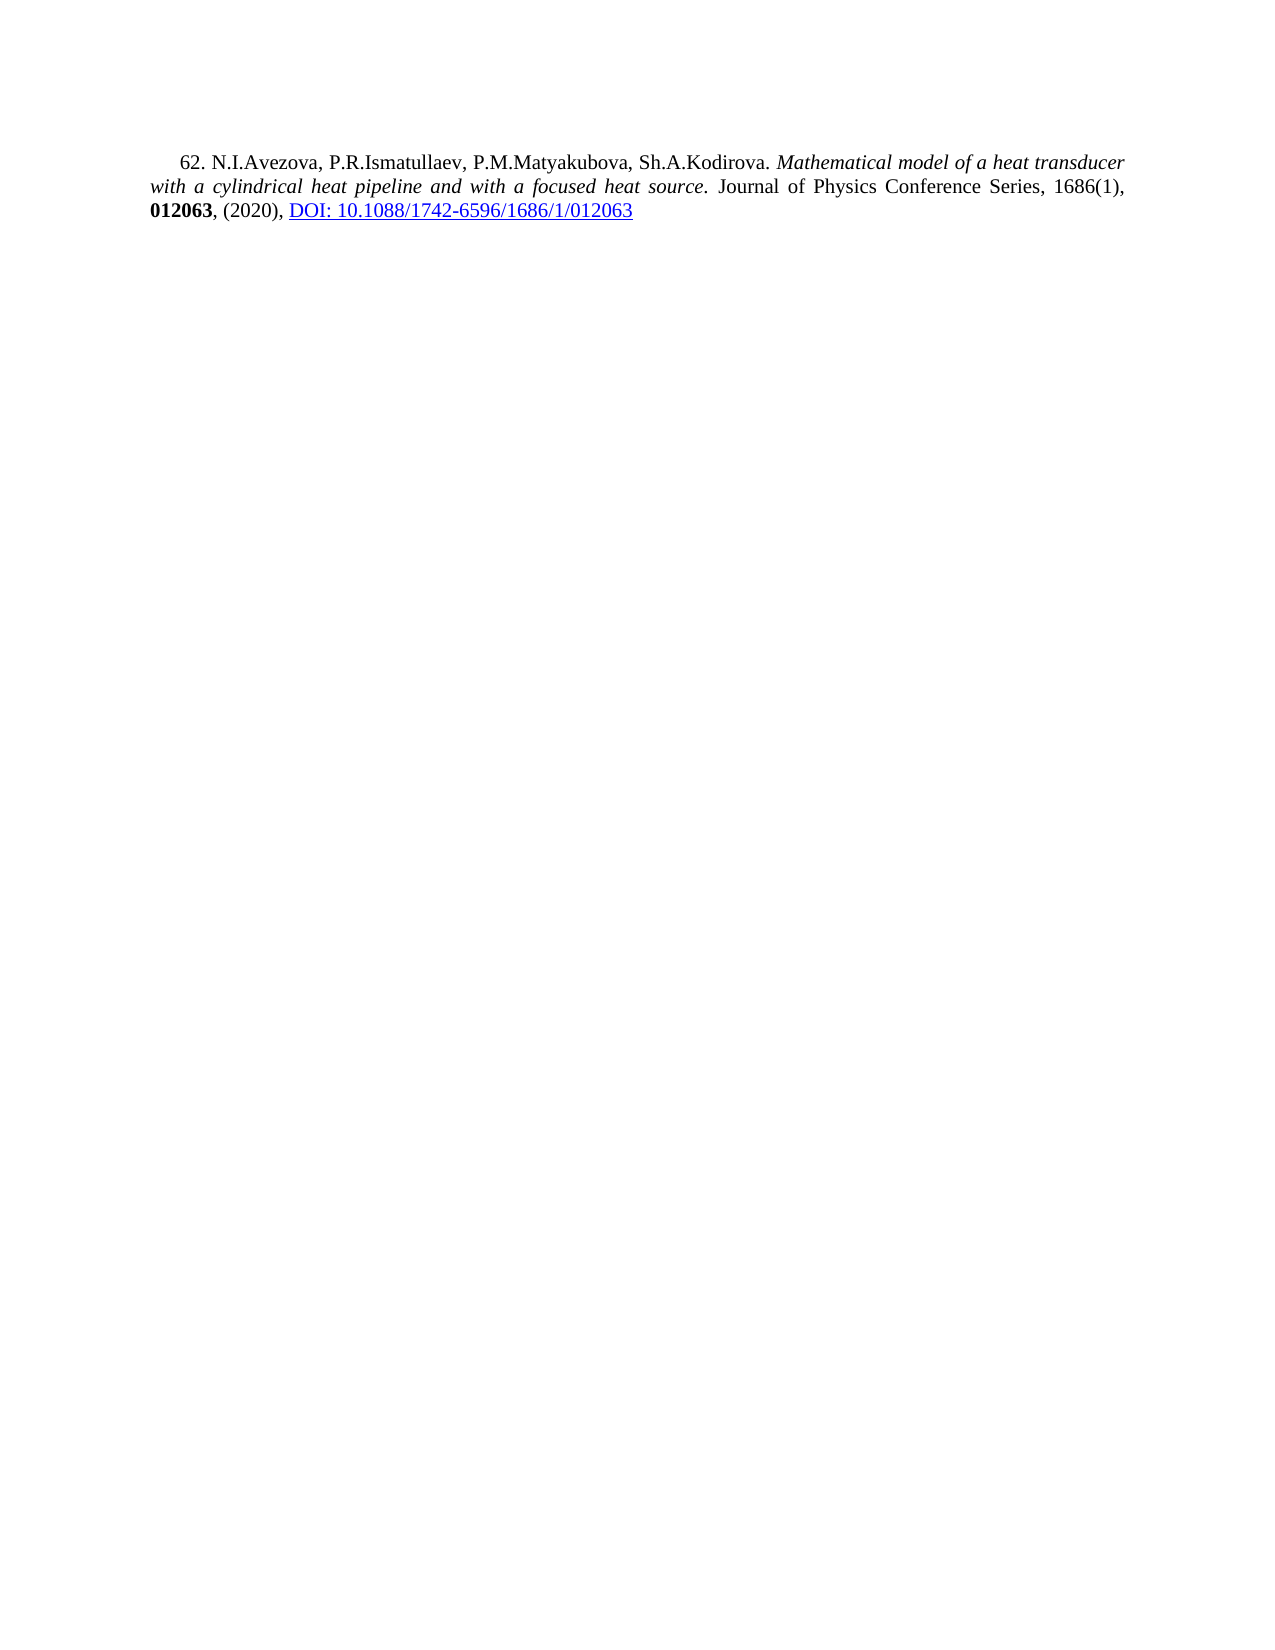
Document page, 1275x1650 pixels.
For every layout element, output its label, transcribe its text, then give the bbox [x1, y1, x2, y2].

text 62. N.I.Avezova, P.R.Ismatullaev, P.M.Matyakubova, Sh.A.Kodirova. Mathematical model of a heat transducer with a cylindrical heat pipeline and with a focused heat source. Journal of Physics Conference Series, 1686(1), 012063, (2020), DOI: 10.1088/1742-6596/1686/1/012063 [150, 150, 1125, 222]
